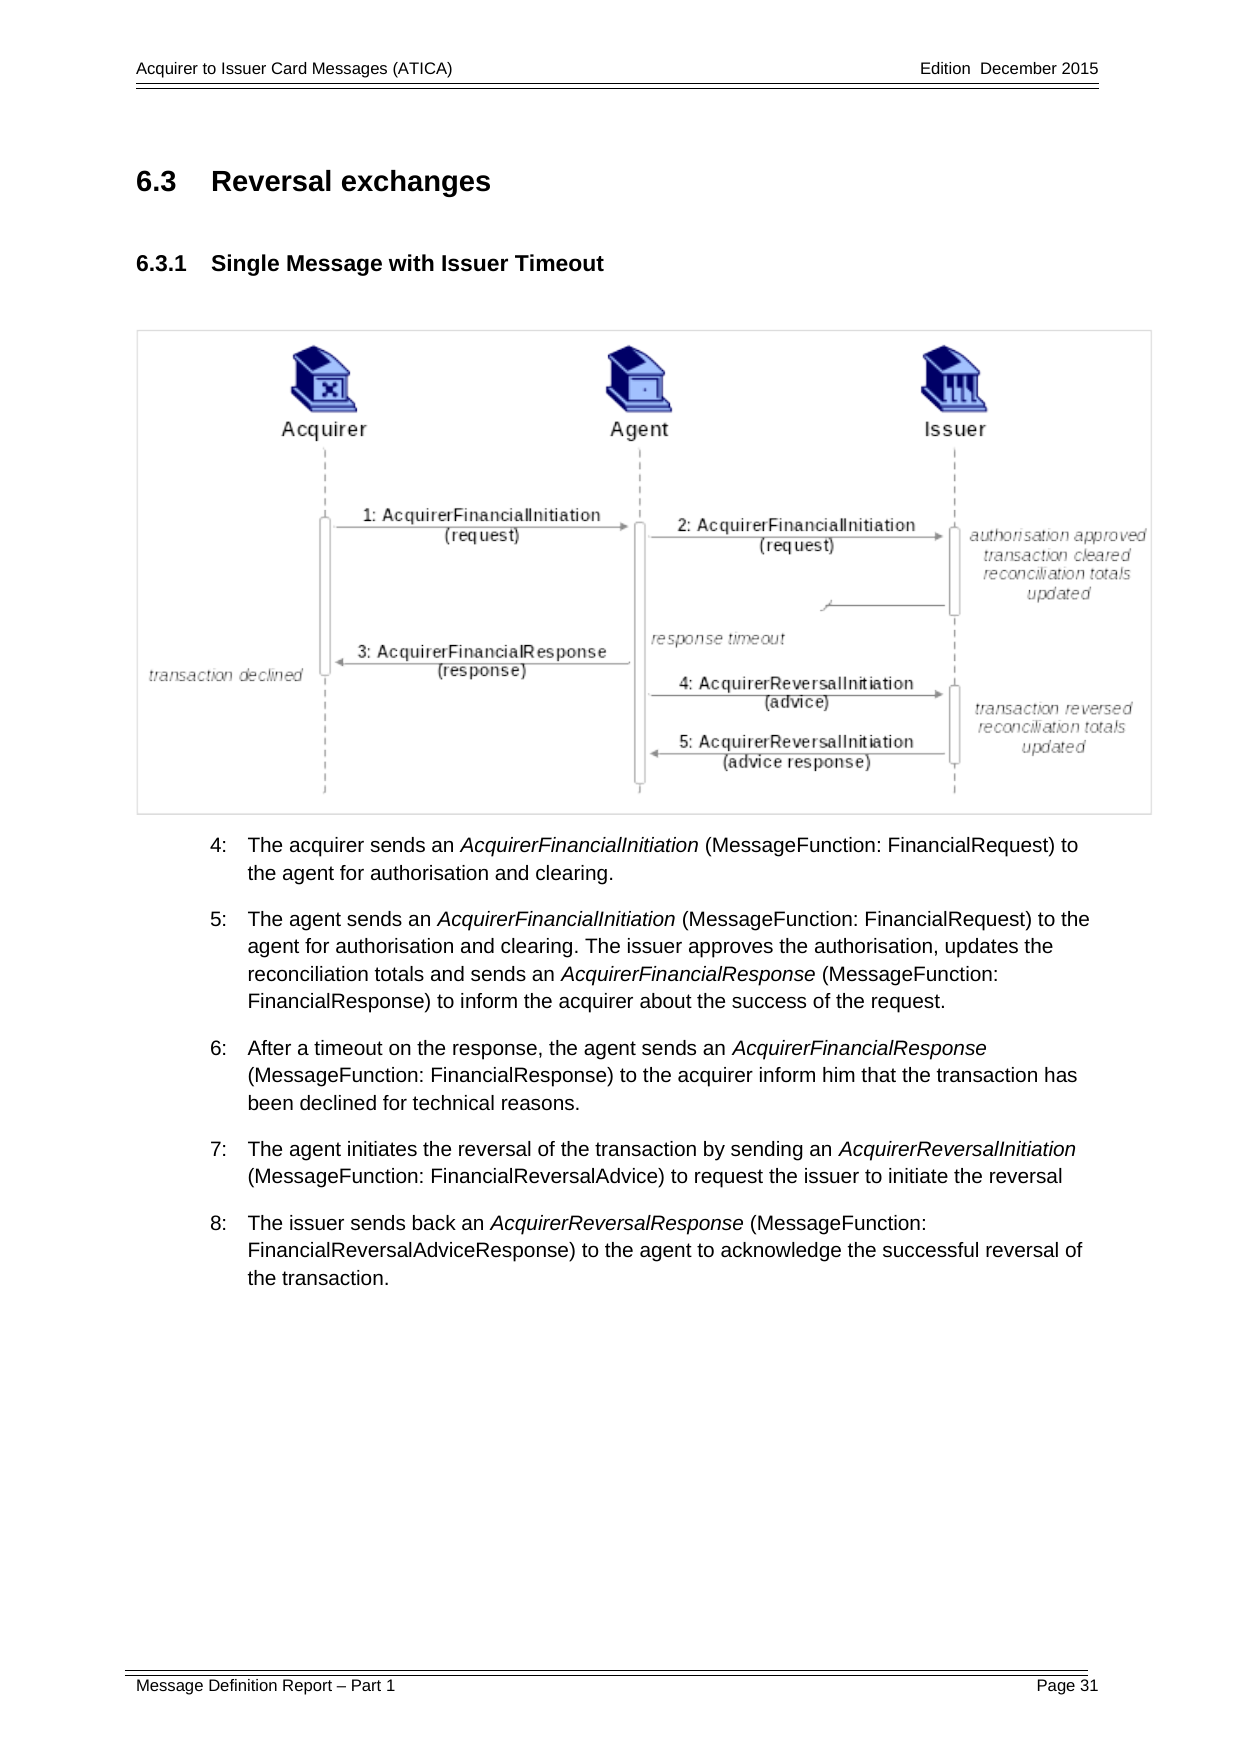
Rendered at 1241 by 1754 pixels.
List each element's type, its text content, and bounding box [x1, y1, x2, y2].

subtitle Single Message with Issuer Timeout [136, 250, 1104, 276]
list The agent sends an AcquirerFinancialInitiation (MessageFunction: FinancialRequest) to the agent for authorisation and clearing. The issuer approves the authorisation, updates the reconciliation totals and sends an AcquirerFinancialResponse (MessageFunction: FinancialResponse) to inform the acquirer about the success of the request. [210, 907, 1104, 1013]
text The agent initiates the reversal of the transaction by sending an AcquirerReversalInitiation (MessageFunction: FinancialReversalAdvice) to request the issuer to initiate the reversal [210, 1137, 1104, 1188]
text The issuer sends back an AcquirerReversalResponse (MessageFunction: FinancialReversalAdviceResponse) to the agent to acknowledge the successful reversal of the transaction. [210, 1211, 1104, 1289]
subtitle Reversal exchanges [136, 164, 1104, 198]
list After a timeout on the response, the agent sends an AcquirerFinancialResponse (MessageFunction: FinancialResponse) to the acquirer inform him that the transaction has been declined for technical reasons. [210, 1036, 1104, 1114]
list The acquirer sends an AcquirerFinancialInitiation (MessageFunction: FinancialRequest) to the agent for authorisation and clearing. [210, 833, 1104, 884]
